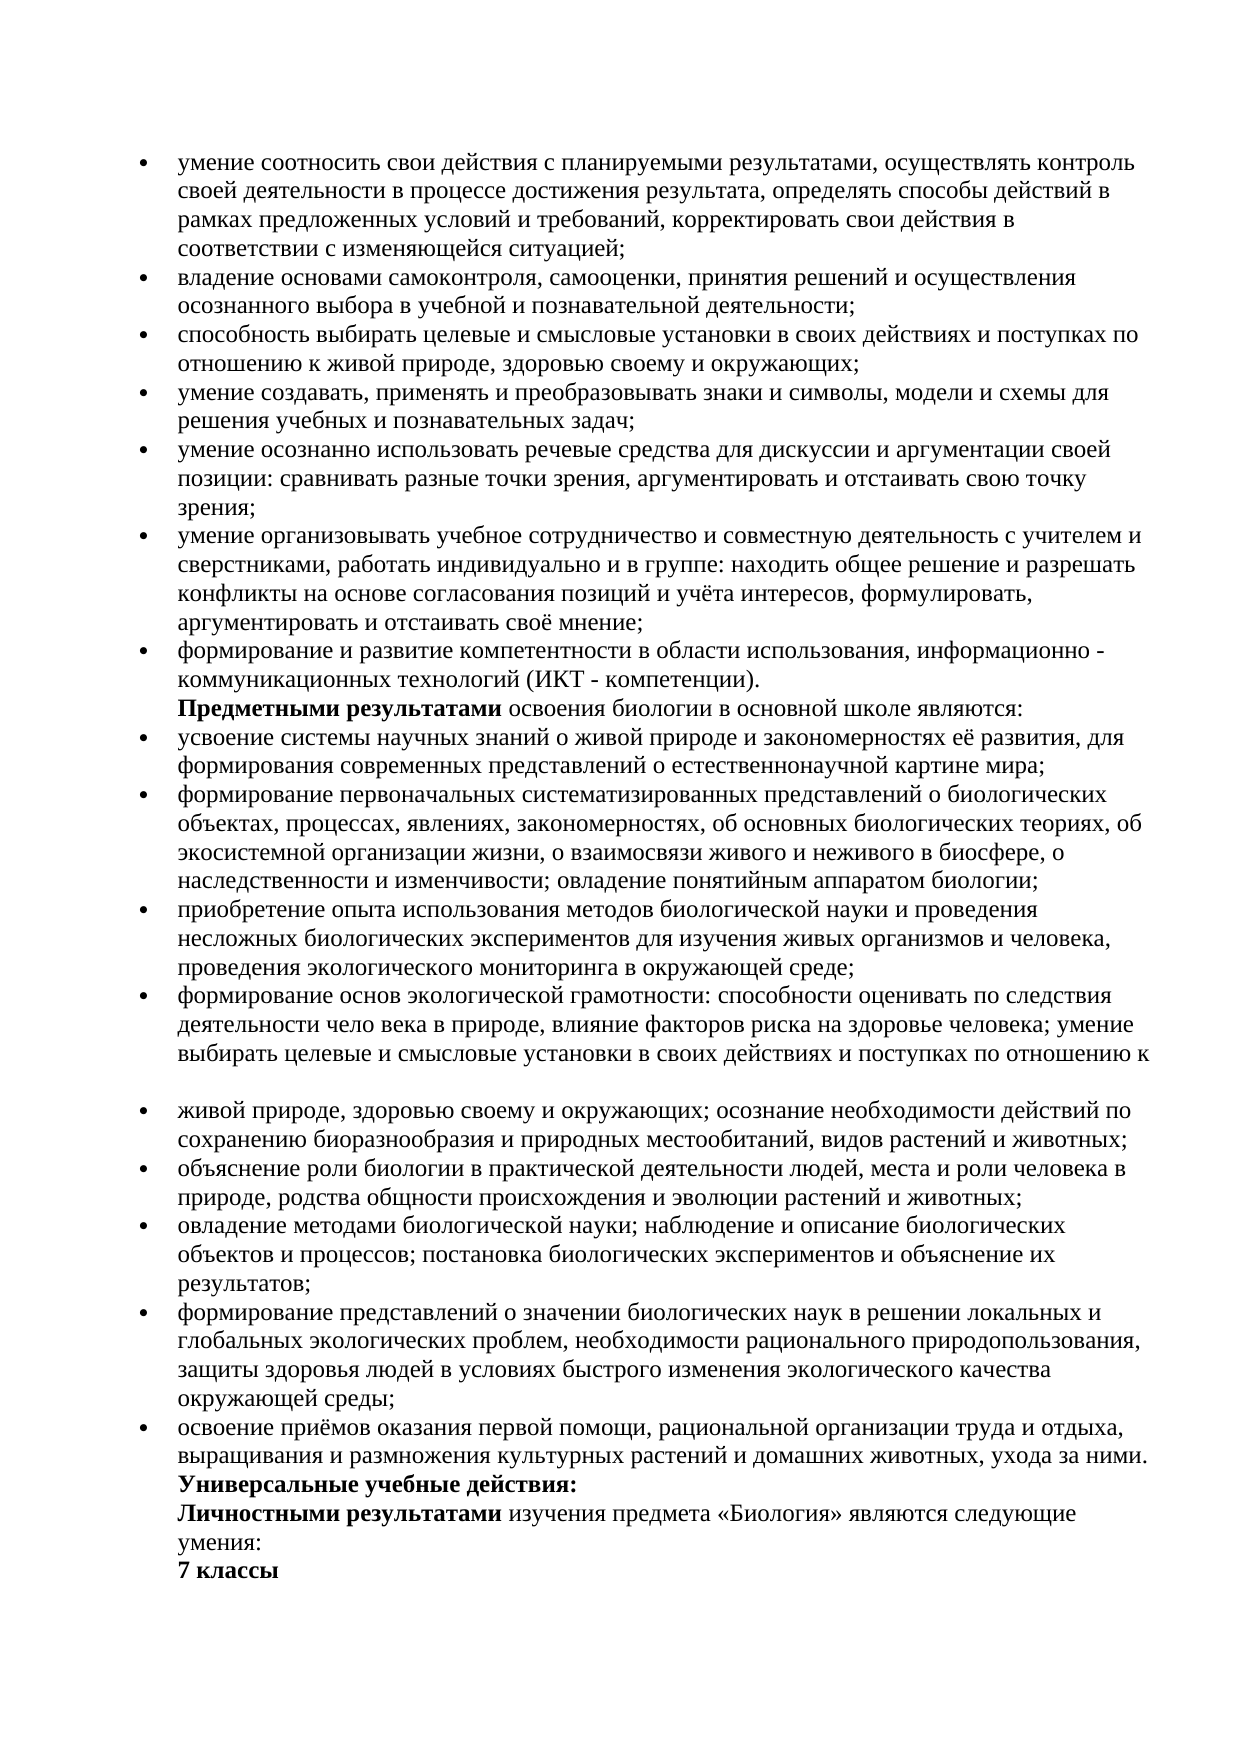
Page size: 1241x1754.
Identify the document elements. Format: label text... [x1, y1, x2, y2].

text Универсальные учебные действия: [177, 1469, 1152, 1498]
list живой природе, здоровью своему и окружающих; осознание необходимости действий по сохранению биоразнообразия и природных местообитаний, видов растений и животных; [140, 1096, 1152, 1153]
list умение создавать, применять и преобразовывать знаки и символы, модели и схемы для решения учебных и познавательных задач; [140, 377, 1152, 434]
list умение организовывать учебное сотрудничество и совместную деятельность с учителем и сверстниками, работать индивидуально и в группе: находить общее решение и разрешать конфликты на основе согласования позиций и учёта интересов, формулировать, аргументировать и отстаивать своё мнение; [140, 521, 1152, 636]
list объяснение роли биологии в практической деятельности людей, места и роли человека в природе, родства общности происхождения и эволюции растений и животных; [140, 1153, 1152, 1211]
list усвоение системы научных знаний о живой природе и закономерностях её развития, для формирования современных представлений о естественнонаучной картине мира; [140, 722, 1152, 779]
text Личностными результатами изучения предмета «Биология» являются следующие умения: [177, 1498, 1152, 1556]
list формирование представлений о значении биологических наук в решении локальных и глобальных экологических проблем, необходимости рационального природопользования, защиты здоровья людей в условиях быстрого изменения экологического качества окружающей среды; [140, 1297, 1152, 1412]
list освоение приёмов оказания первой помощи, рациональной организации труда и отдыха, выращивания и размножения культурных растений и домашних животных, ухода за ними. [140, 1412, 1152, 1469]
list формирование и развитие компетентности в области использования, информационно - коммуникационных технологий (ИКТ - компетенции). [140, 636, 1152, 693]
list умение соотносить свои действия с планируемыми результатами, осуществлять контроль своей деятельности в процессе достижения результата, определять способы действий в рамках предложенных условий и требований, корректировать свои действия в соответствии с изменяющейся ситуацией; [140, 147, 1152, 262]
list способность выбирать целевые и смысловые установки в своих действиях и поступках по отношению к живой природе, здоровью своему и окружающих; [140, 319, 1152, 377]
list приобретение опыта использования методов биологической науки и проведения несложных биологических экспериментов для изучения живых организмов и человека, проведения экологического мониторинга в окружающей среде; [140, 894, 1152, 981]
text 7 классы [177, 1556, 1152, 1584]
list умение осознанно использовать речевые средства для дискуссии и аргументации своей позиции: сравнивать разные точки зрения, аргументировать и отстаивать свою точку зрения; [140, 434, 1152, 521]
list формирование основ экологической грамотности: способности оценивать по следствия деятельности чело века в природе, влияние факторов риска на здоровье человека; умение выбирать целевые и смысловые установки в своих действиях и поступках по отношению к [140, 981, 1152, 1067]
list формирование первоначальных систематизированных представлений о биологических объектах, процессах, явлениях, закономерностях, об основных биологических теориях, об экосистемной организации жизни, о взаимосвязи живого и неживого в биосфере, о наследственности и изменчивости; овладение понятийным аппаратом биологии; [140, 779, 1152, 894]
list владение основами самоконтроля, самооценки, принятия решений и осуществления осознанного выбора в учебной и познавательной деятельности; [140, 262, 1152, 319]
text Предметными результатами освоения биологии в основной школе являются: [177, 693, 1152, 722]
list овладение методами биологической науки; наблюдение и описание биологических объектов и процессов; постановка биологических экспериментов и объяснение их результатов; [140, 1211, 1152, 1297]
